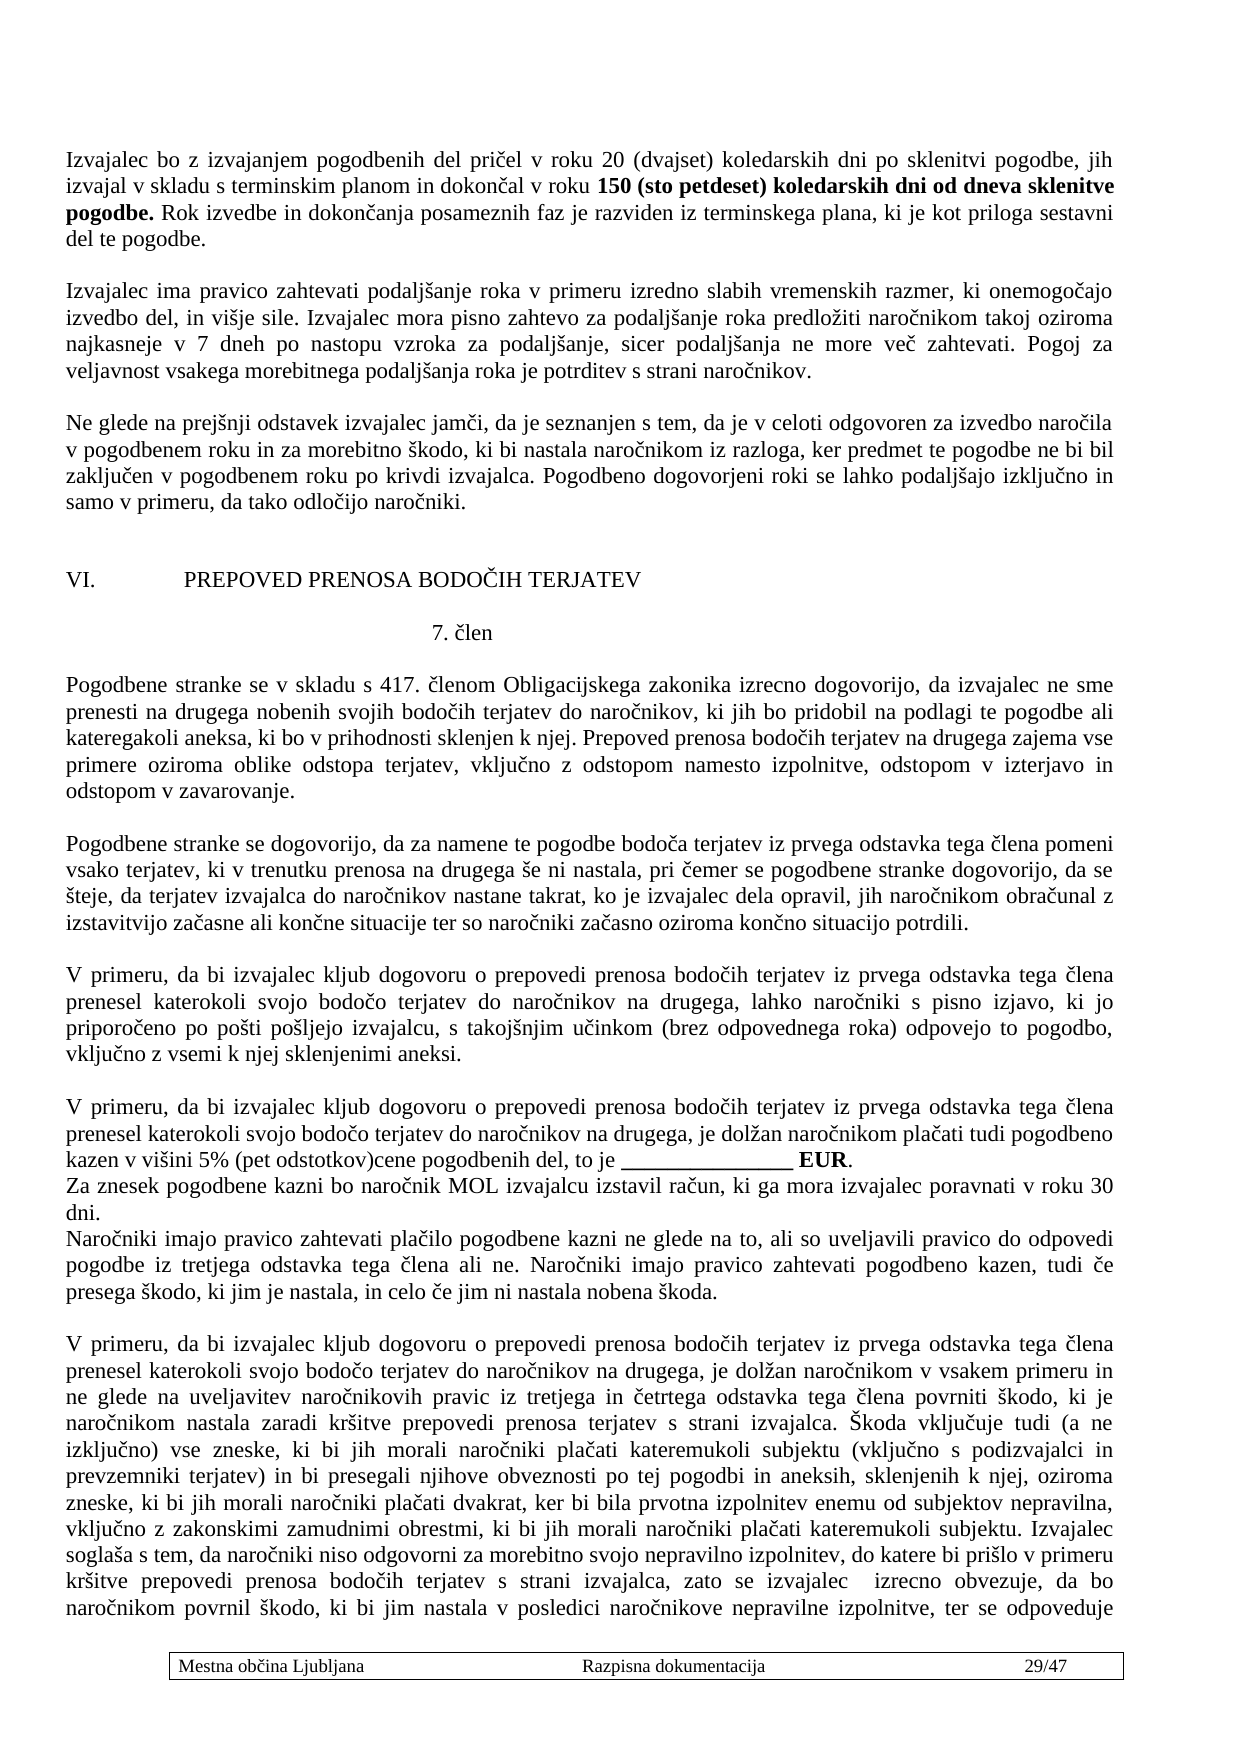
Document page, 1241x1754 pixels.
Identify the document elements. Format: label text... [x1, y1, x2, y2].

text V primeru, da bi izvajalec kljub dogovoru o prepovedi prenosa bodočih terjatev iz prvega odstavka tega člena prenesel katerokoli svojo bodočo terjatev do naročnikov na drugega, lahko naročniki s pisno izjavo, ki jo priporočeno po pošti pošljejo izvajalcu, s takojšnjim učinkom (brez odpovednega roka) odpovejo to pogodbo, vključno z vsemi k njej sklenjenimi aneksi. [66, 961, 1115, 1067]
text V primeru, da bi izvajalec kljub dogovoru o prepovedi prenosa bodočih terjatev iz prvega odstavka tega člena prenesel katerokoli svojo bodočo terjatev do naročnikov na drugega, je dolžan naročnikom plačati tudi pogodbeno kazen v višini 5% (pet odstotkov)cene pogodbenih del, to je _______________ EUR. [66, 1093, 1115, 1172]
text Izvajalec bo z izvajanjem pogodbenih del pričel v roku 20 (dvajset) koledarskih dni po sklenitvi pogodbe, jih izvajal v skladu s terminskim planom in dokončal v roku 150 (sto petdeset) koledarskih dni od dneva sklenitve pogodbe. Rok izvedbe in dokončanja posameznih faz je razviden iz terminskega plana, ki je kot priloga sestavni del te pogodbe. [66, 146, 1115, 251]
text Naročniki imajo pravico zahtevati plačilo pogodbene kazni ne glede na to, ali so uveljavili pravico do odpovedi pogodbe iz tretjega odstavka tega člena ali ne. Naročniki imajo pravico zahtevati pogodbeno kazen, tudi če presega škodo, ki jim je nastala, in celo če jim ni nastala nobena škoda. [66, 1225, 1115, 1304]
list PREPOVED PRENOSA BODOČIH TERJATEV [66, 566, 1115, 592]
text Pogodbene stranke se dogovorijo, da za namene te pogodbe bodoča terjatev iz prvega odstavka tega člena pomeni vsako terjatev, ki v trenutku prenosa na drugega še ni nastala, pri čemer se pogodbene stranke dogovorijo, da se šteje, da terjatev izvajalca do naročnikov nastane takrat, ko je izvajalec dela opravil, jih naročnikom obračunal z izstavitvijo začasne ali končne situacije ter so naročniki začasno oziroma končno situacijo potrdili. [66, 830, 1115, 935]
text Ne glede na prejšnji odstavek izvajalec jamči, da je seznanjen s tem, da je v celoti odgovoren za izvedbo naročila v pogodbenem roku in za morebitno škodo, ki bi nastala naročnikom iz razloga, ker predmet te pogodbe ne bi bil zaključen v pogodbenem roku po krivdi izvajalca. Pogodbeno dogovorjeni roki se lahko podaljšajo izključno in samo v primeru, da tako odločijo naročniki. [66, 409, 1115, 515]
text Izvajalec ima pravico zahtevati podaljšanje roka v primeru izredno slabih vremenskih razmer, ki onemogočajo izvedbo del, in višje sile. Izvajalec mora pisno zahtevo za podaljšanje roka predložiti naročnikom takoj oziroma najkasneje v 7 dneh po nastopu vzroka za podaljšanje, sicer podaljšanja ne more več zahtevati. Pogoj za veljavnost vsakega morebitnega podaljšanja roka je potrditev s strani naročnikov. [66, 278, 1115, 383]
text 7. člen [66, 619, 1115, 645]
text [66, 1330, 1115, 1620]
text Pogodbene stranke se v skladu s 417. členom Obligacijskega zakonika izrecno dogovorijo, da izvajalec ne sme prenesti na drugega nobenih svojih bodočih terjatev do naročnikov, ki jih bo pridobil na podlagi te pogodbe ali kateregakoli aneksa, ki bo v prihodnosti sklenjen k njej. Prepoved prenosa bodočih terjatev na drugega zajema vse primere oziroma oblike odstopa terjatev, vključno z odstopom namesto izpolnitve, odstopom v izterjavo in odstopom v zavarovanje. [66, 672, 1115, 803]
text Za znesek pogodbene kazni bo naročnik MOL izvajalcu izstavil račun, ki ga mora izvajalec poravnati v roku 30 dni. [66, 1172, 1115, 1225]
